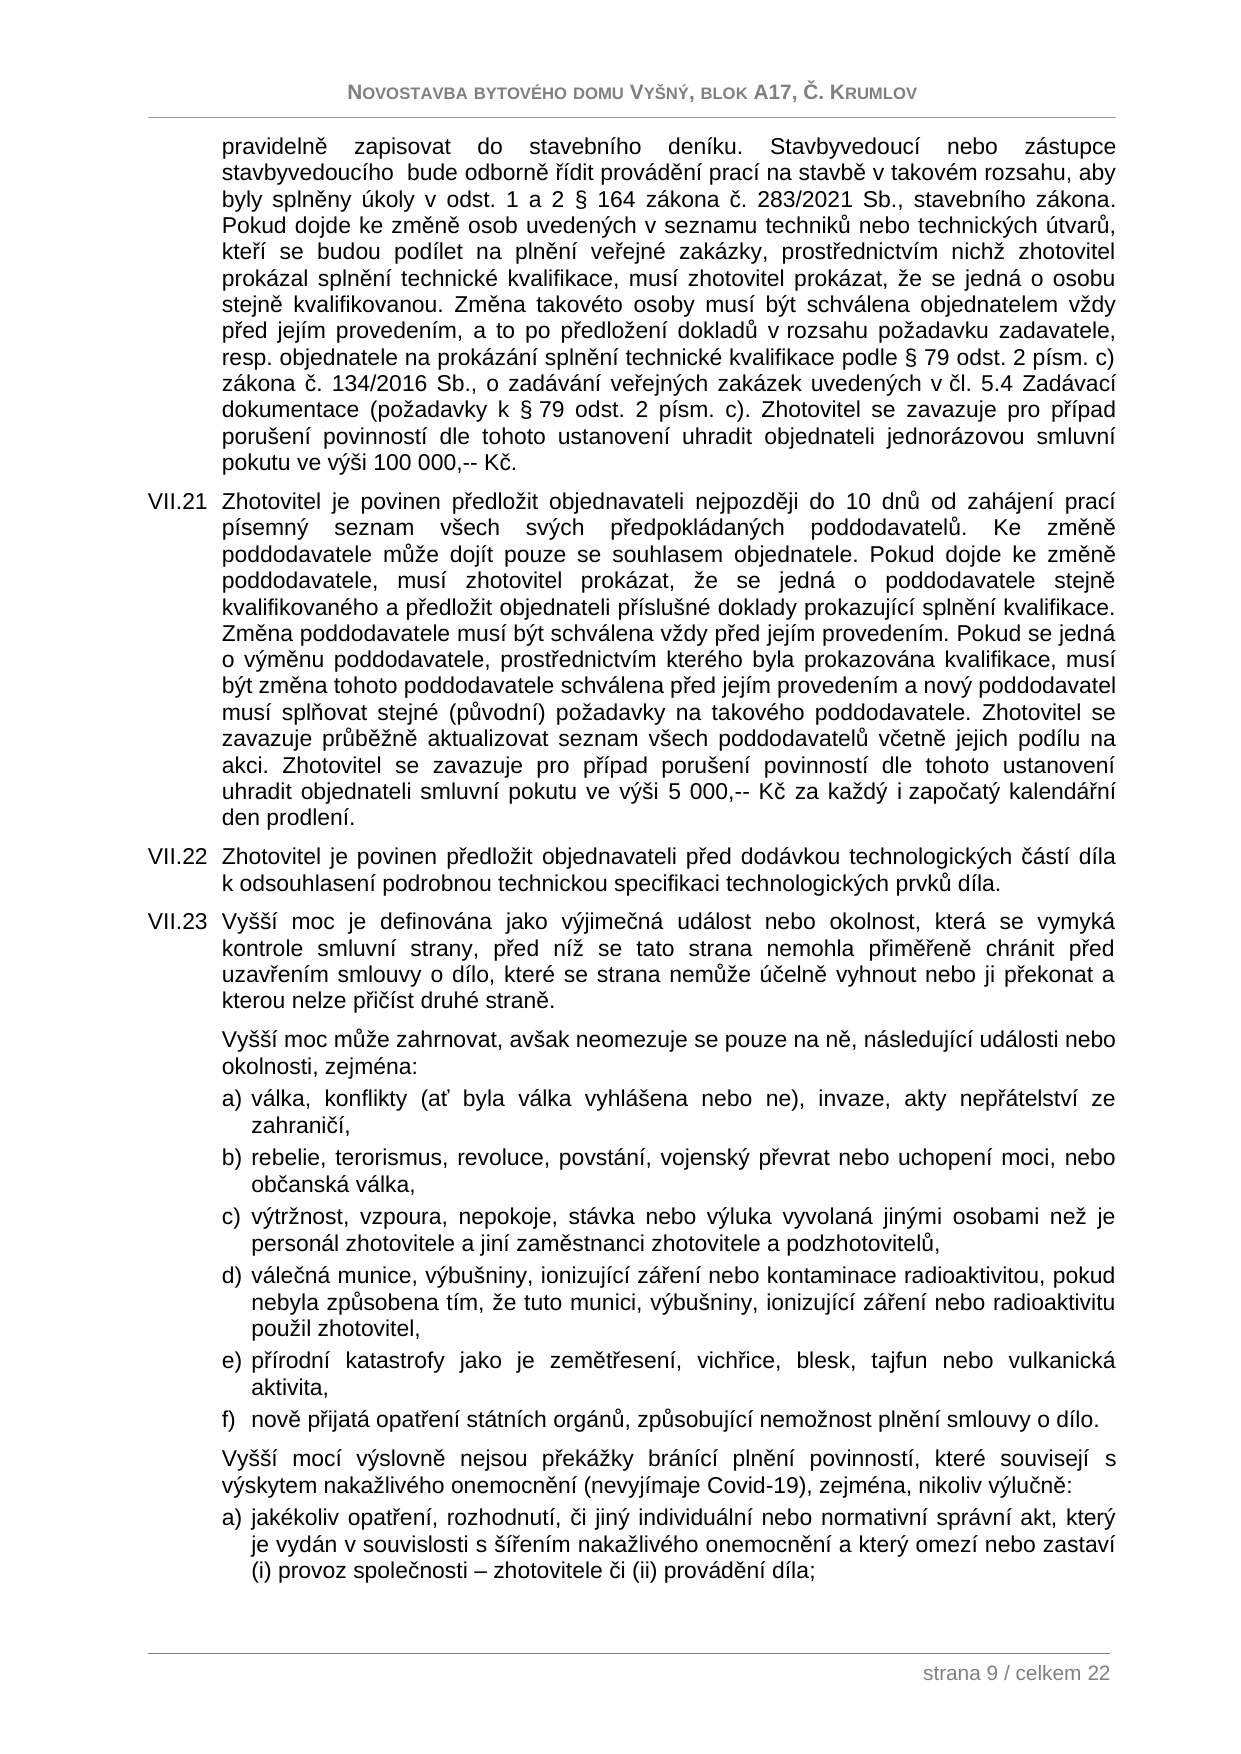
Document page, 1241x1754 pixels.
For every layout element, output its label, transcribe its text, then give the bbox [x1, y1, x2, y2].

text d) válečná munice, výbušniny, ionizující záření nebo kontaminace radioaktivitou, pokud nebyla způsobena tím, že tuto munici, výbušniny, ionizující záření nebo radioaktivitu použil zhotovitel, [222, 1262, 1116, 1341]
text e) přírodní katastrofy jako je zemětřesení, vichřice, blesk, tajfun nebo vulkanická aktivita, [222, 1347, 1116, 1400]
list Zhotovitel je povinen předložit objednavateli před dodávkou technologických částí díla k odsouhlasení podrobnou technickou specifikaci technologických prvků díla. [148, 843, 1116, 896]
text a) jakékoliv opatření, rozhodnutí, či jiný individuální nebo normativní správní akt, který je vydán v souvislosti s šířením nakažlivého onemocnění a který omezí nebo zastaví (i) provoz společnosti – zhotovitele či (ii) provádění díla; [222, 1504, 1116, 1583]
text Vyšší mocí výslovně nejsou překážky bránící plnění povinností, které souvisejí s výskytem nakažlivého onemocnění (nevyjímaje Covid-19), zejména, nikoliv výlučně: [222, 1445, 1116, 1498]
text a) válka, konflikty (ať byla válka vyhlášena nebo ne), invaze, akty nepřátelství ze zahraničí, [222, 1085, 1116, 1138]
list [148, 133, 1116, 476]
text f) nově přijatá opatření státních orgánů, způsobující nemožnost plnění smlouvy o dílo. [222, 1406, 1116, 1433]
list Vyšší moc je definována jako výjimečná událost nebo okolnost, která se vymyká kontrole smluvní strany, před níž se tato strana nemohla přiměřeně chránit před uzavřením smlouvy o dílo, které se strana nemůže účelně vyhnout nebo ji překonat a kterou nelze přičíst druhé straně. [148, 908, 1116, 1014]
text c) výtržnost, vzpoura, nepokoje, stávka nebo výluka vyvolaná jinými osobami než je personál zhotovitele a jiní zaměstnanci zhotovitele a podzhotovitelů, [222, 1203, 1116, 1256]
list Zhotovitel je povinen předložit objednavateli nejpozději do 10 dnů od zahájení prací písemný seznam všech svých předpokládaných poddodavatelů. Ke změně poddodavatele může dojít pouze se souhlasem objednatele. Pokud dojde ke změně poddodavatele, musí zhotovitel prokázat, že se jedná o poddodavatele stejně kvalifikovaného a předložit objednateli příslušné doklady prokazující splnění kvalifikace. Změna poddodavatele musí být schválena vždy před jejím provedením. Pokud se jedná o výměnu poddodavatele, prostřednictvím kterého byla prokazována kvalifikace, musí být změna tohoto poddodavatele schválena před jejím provedením a nový poddodavatel musí splňovat stejné (původní) požadavky na takového poddodavatele. Zhotovitel se zavazuje průběžně aktualizovat seznam všech poddodavatelů včetně jejich podílu na akci. Zhotovitel se zavazuje pro případ porušení povinností dle tohoto ustanovení uhradit objednateli smluvní pokutu ve výši 5 000,-- Kč za každý i započatý kalendářní den prodlení. [148, 488, 1116, 831]
text Vyšší moc může zahrnovat, avšak neomezuje se pouze na ně, následující události nebo okolnosti, zejména: [207, 1026, 1116, 1079]
text b) rebelie, terorismus, revoluce, povstání, vojenský převrat nebo uchopení moci, nebo občanská válka, [222, 1144, 1116, 1197]
